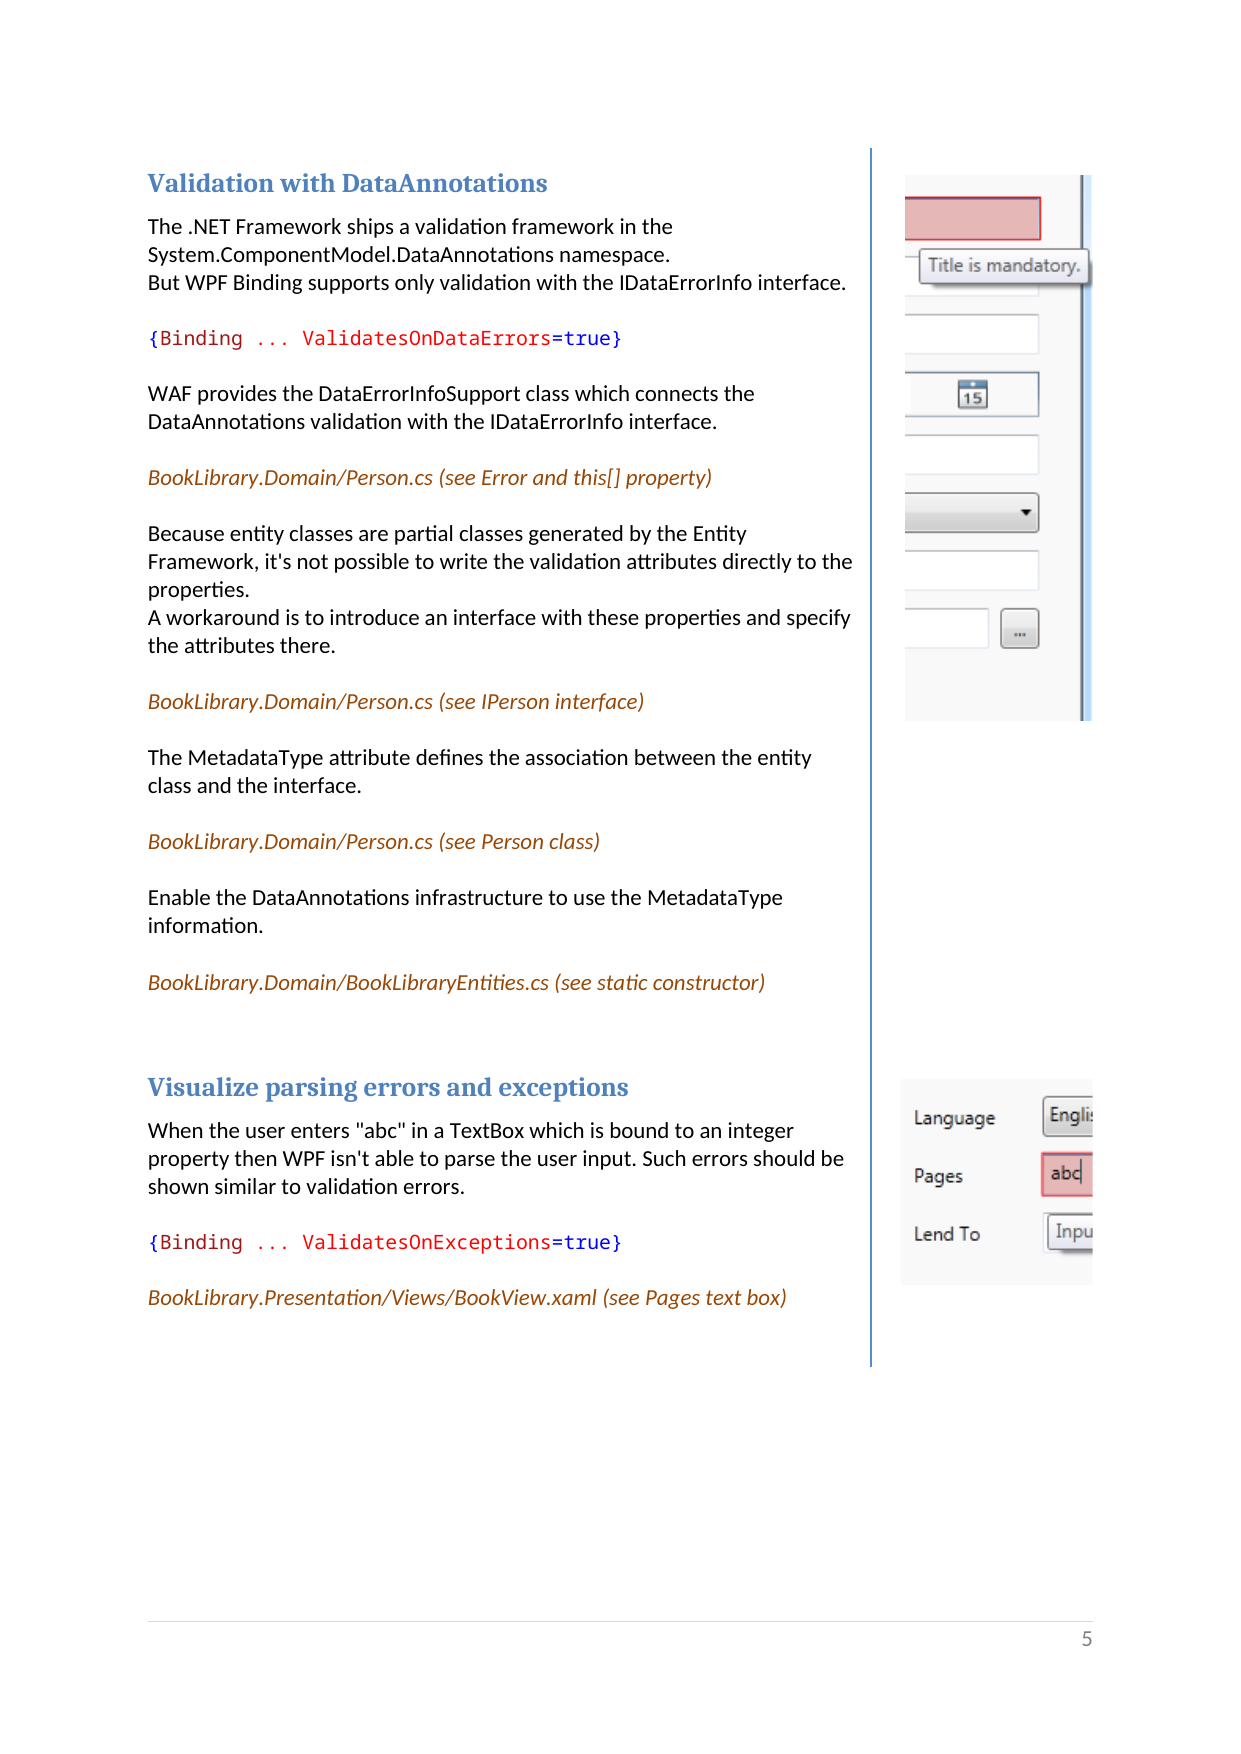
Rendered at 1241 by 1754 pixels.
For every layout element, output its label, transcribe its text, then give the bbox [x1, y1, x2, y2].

table_header [872, 148, 1104, 1052]
table_header Validation with DataAnnotations The .NET Framework ships a validation framework in the System.ComponentModel.DataAnnotations namespace. But WPF Binding supports only validation with the IDataErrorInfo interface. {Binding ... ValidatesOnDataErrors=true} WAF provides the DataErrorInfoSupport class which connects the DataAnnotations validation with the IDataErrorInfo interface. BookLibrary.Domain/Person.cs (see Error and this[] property) Because entity classes are partial classes generated by the Entity Framework, it's not possible to write the validation attributes directly to the properties. A workaround is to introduce an interface with these properties and specify the attributes there. BookLibrary.Domain/Person.cs (see IPerson interface) The MetadataType attribute defines the association between the entity class and the interface. BookLibrary.Domain/Person.cs (see Person class) Enable the DataAnnotations infrastructure to use the MetadataType information. BookLibrary.Domain/BookLibraryEntities.cs (see static constructor) [136, 148, 870, 1052]
picture [905, 175, 1093, 721]
table_cell Visualize parsing errors and exceptions When the user enters "abc" in a TextBox which is bound to an integer property then WPF isn't able to parse the user input. Such errors should be shown similar to validation errors. {Binding ... ValidatesOnExceptions=true} BookLibrary.Presentation/Views/BookView.xaml (see Pages text box) [136, 1052, 870, 1367]
table_cell [872, 1052, 1104, 1367]
picture [900, 1079, 1093, 1285]
